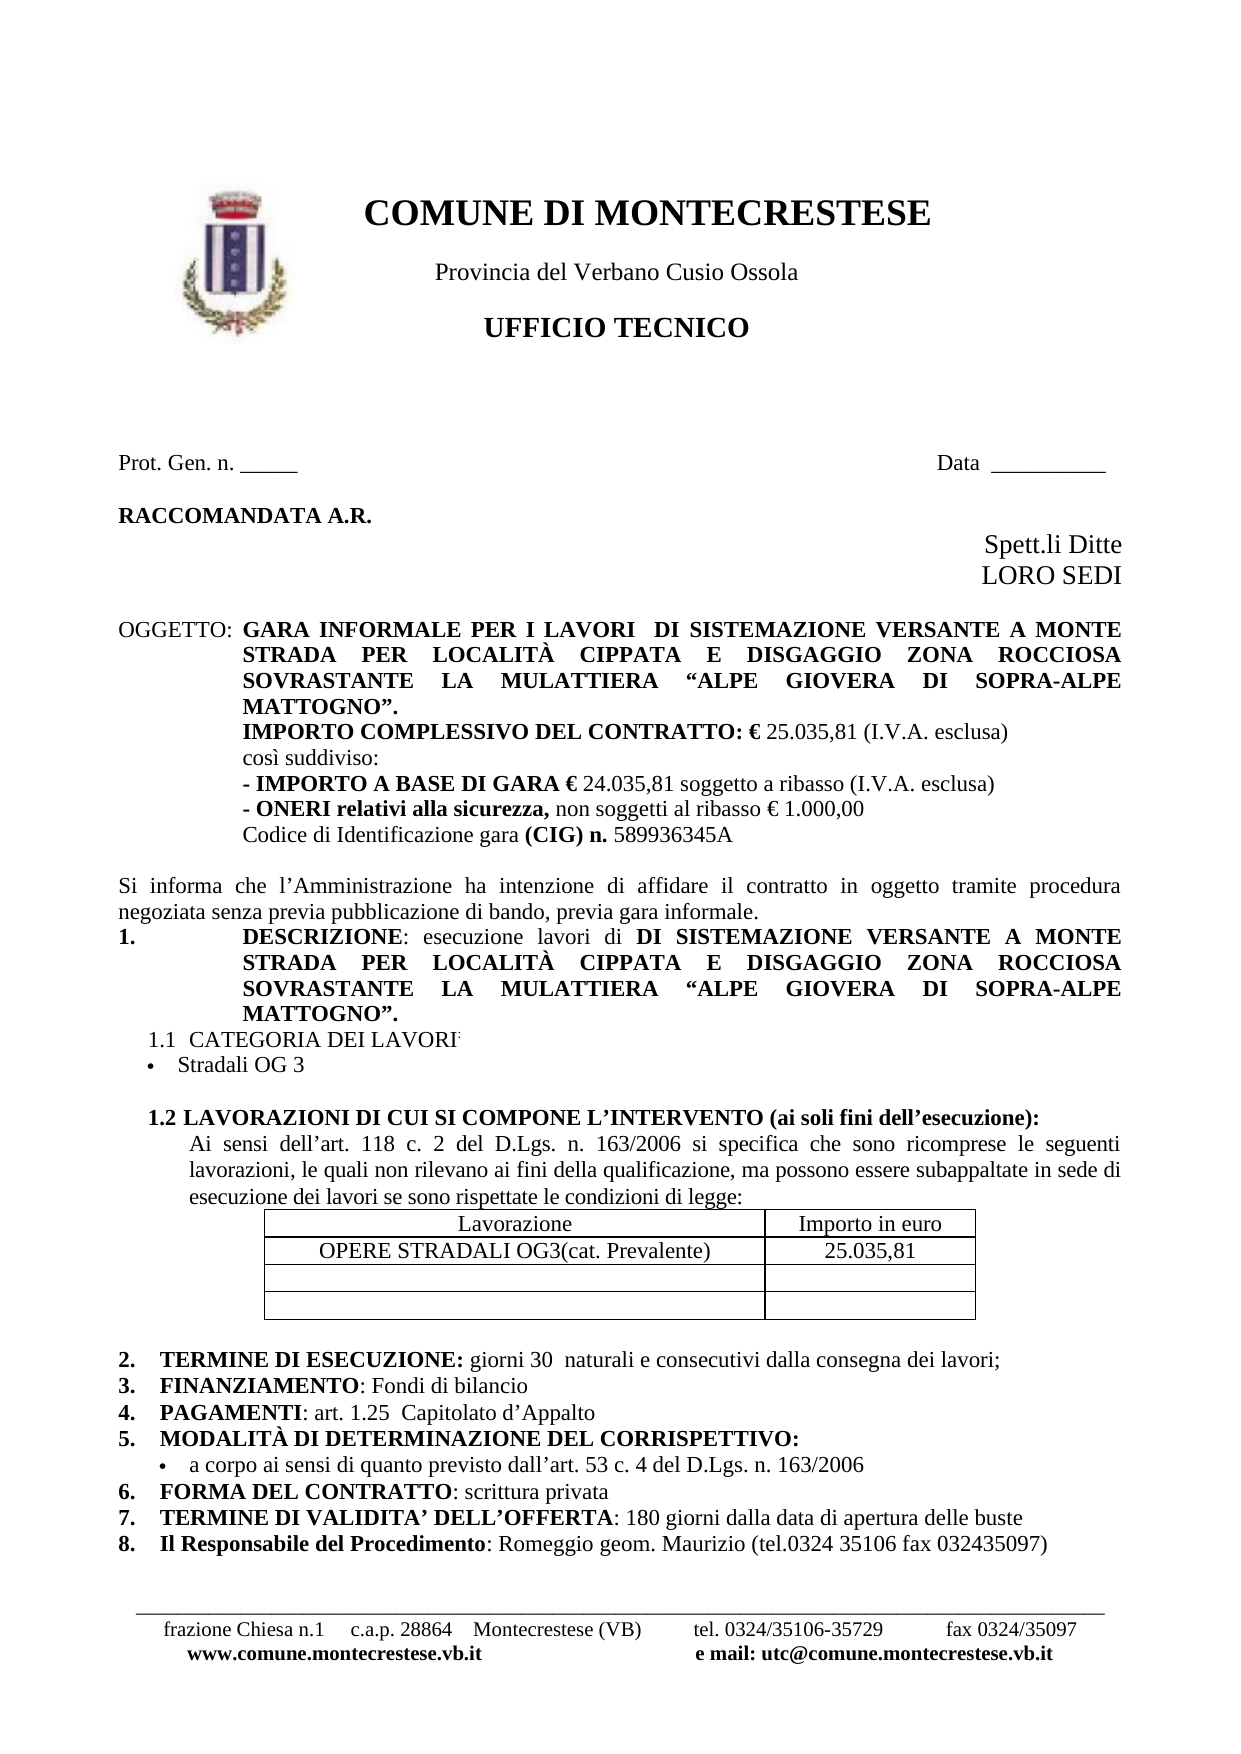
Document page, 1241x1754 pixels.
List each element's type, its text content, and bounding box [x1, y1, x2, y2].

text Prot. Gen. n. _____ Data __________ [118, 449, 1122, 475]
list Stradali OG 3 [148, 1052, 1122, 1078]
text Ai sensi dell’art. 118 c. 2 del D.Lgs. n. 163/2006 si specifica che sono ricomprese le seguenti lavorazioni, le quali non rilevano ai fini della qualificazione, ma possono essere subappaltate in sede di esecuzione dei lavori se sono rispettate le condizioni di legge: [118, 1130, 1122, 1209]
text Si informa che l’Amministrazione ha intenzione di affidare il contratto in oggetto tramite procedura negoziata senza previa pubblicazione di bando, previa gara informale. [118, 873, 1122, 924]
text LORO SEDI [118, 559, 1122, 590]
text 1.2 LAVORAZIONI DI CUI SI COMPONE L’INTERVENTO (ai soli fini dell’esecuzione): [118, 1104, 1122, 1130]
text 2. TERMINE DI ESECUZIONE: giorni 30 naturali e consecutivi dalla consegna dei lavori; [118, 1346, 1122, 1372]
table_cell [265, 1265, 764, 1291]
text Oggetto: GARA INFORMALE PER I LAVORI DI SISTEMAZIONE VERSANTE A MONTE STRADA PER LOCALITÀ CIPPATA E DISGAGGIO ZONA ROCCIOSA SOVRASTANTE LA MULATTIERA “ALPE GIOVERA DI SOPRA-ALPE MATTOGNO”. [118, 617, 1122, 719]
table_header Importo in euro [766, 1210, 975, 1236]
text così suddiviso: [242, 745, 1122, 771]
text 1.1 CATEGORIA DEI LAVORI: [118, 1027, 1122, 1052]
table_header Lavorazione [265, 1210, 764, 1236]
text - ONERI relativi alla sicurezza, non soggetti al ribasso € 1.000,00 [118, 796, 1122, 822]
table_cell [766, 1265, 975, 1291]
table_cell [766, 1292, 975, 1319]
table_cell 25.035,81 [766, 1238, 975, 1264]
text 6. FORMA DEL CONTRATTO: scrittura privata [118, 1478, 1122, 1504]
text RACCOMANDATA A.R. [118, 502, 1122, 528]
text 1. DESCRIZIONE: esecuzione lavori di DI SISTEMAZIONE VERSANTE A MONTE STRADA PER LOCALITÀ CIPPATA E DISGAGGIO ZONA ROCCIOSA SOVRASTANTE LA MULATTIERA “ALPE GIOVERA DI SOPRA-ALPE MATTOGNO”. [118, 924, 1122, 1027]
text - IMPORTO A BASE DI GARA € 24.035,81 soggetto a ribasso (I.V.A. esclusa) [242, 771, 1122, 796]
list a corpo ai sensi di quanto previsto dall’art. 53 c. 4 del D.Lgs. n. 163/2006 [159, 1451, 1122, 1478]
text IMPORTO COMPLESSIVO DEL CONTRATTO: € 25.035,81 (I.V.A. esclusa) [118, 719, 1122, 745]
table_header COMUNE DI MONTECRESTESE Provincia del Verbano Cusio Ossola UFFICIO TECNICO [118, 142, 1115, 423]
text Spett.li Ditte [118, 528, 1122, 559]
text 5. MODALITÀ DI DETERMINAZIONE DEL CORRISPETTIVO: [118, 1425, 1122, 1451]
text 8. Il Responsabile del Procedimento: Romeggio geom. Maurizio (tel.0324 35106 fax 032435097) [118, 1531, 1122, 1557]
text 3. FINANZIAMENTO: Fondi di bilancio [118, 1372, 1122, 1399]
table_cell [265, 1292, 764, 1319]
text 4. PAGAMENTI: art. 1.25 Capitolato d’Appalto [118, 1399, 1122, 1425]
text 7. TERMINE DI VALIDITA’ DELL’OFFERTA: 180 giorni dalla data di apertura delle buste [118, 1504, 1122, 1531]
text Codice di Identificazione gara (CIG) n. 589936345A [118, 822, 1122, 847]
table_cell OPERE STRADALI OG3(cat. Prevalente) [265, 1238, 764, 1264]
